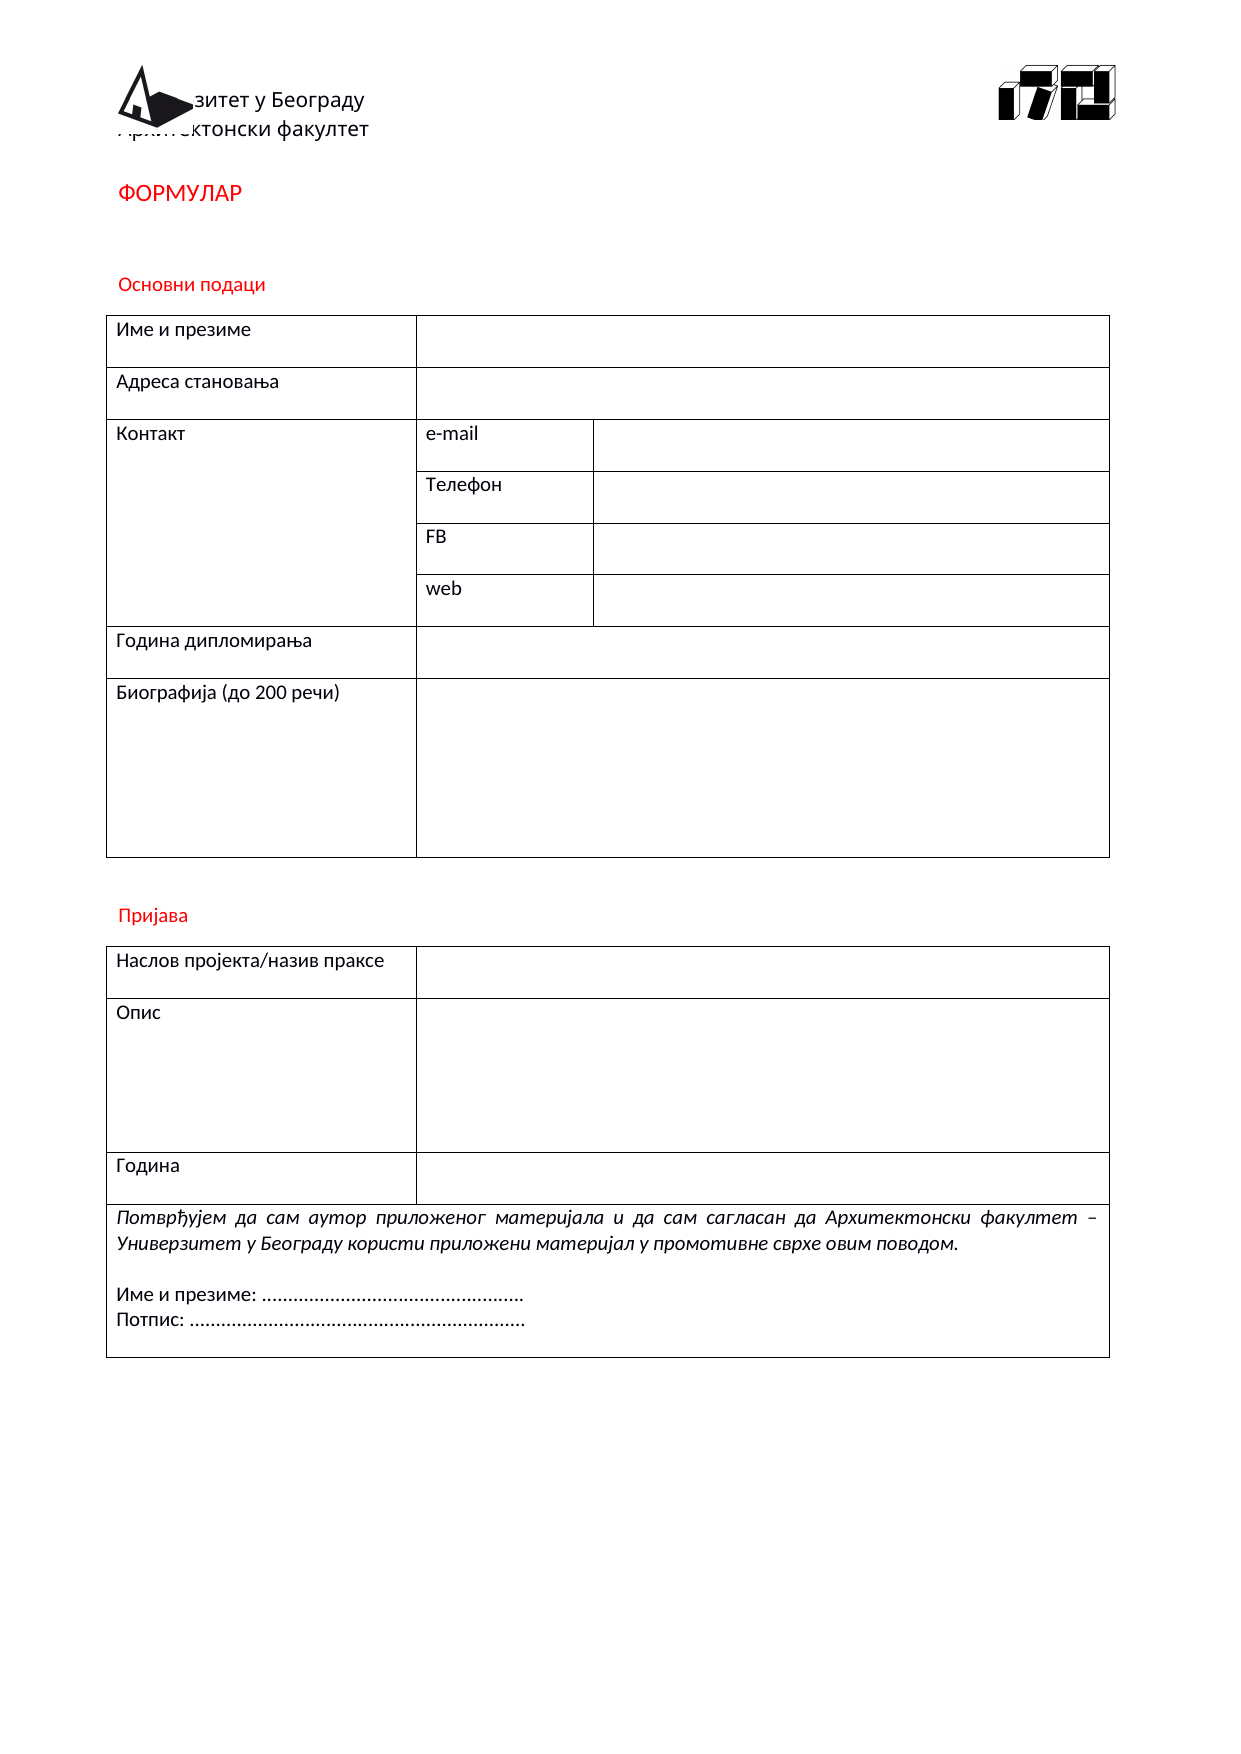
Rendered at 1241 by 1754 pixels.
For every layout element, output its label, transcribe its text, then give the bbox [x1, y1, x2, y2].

table_cell FB [417, 524, 593, 574]
table_cell [594, 524, 1109, 574]
table_cell [594, 420, 1109, 471]
table_cell web [417, 575, 593, 626]
table_cell [594, 575, 1109, 626]
table_cell Потврђујем да сам аутор приложеног материјала и да сам сагласан да Архитектонски факултет – Универзитет у Београду користи приложени материјал у промотивне сврхе овим поводом. Име и презиме: .................................................. Потпис: ................................................................ [107, 1205, 1109, 1357]
table_cell [417, 1153, 1109, 1203]
table_cell [417, 999, 1109, 1152]
text ФОРМУЛАР [118, 177, 1122, 208]
table_cell Биографија (до 200 речи) [107, 679, 416, 857]
table_cell Опис [107, 999, 416, 1152]
table_cell Контакт [107, 420, 416, 626]
table_header Наслов пројекта/назив праксе [107, 947, 416, 998]
table_header [417, 947, 1109, 998]
table_cell Адреса становања [107, 368, 416, 419]
text Основни подаци [118, 271, 1122, 296]
table_cell [417, 627, 1109, 678]
table_cell [594, 472, 1109, 522]
picture [118, 59, 193, 134]
picture [997, 63, 1119, 120]
table_cell [417, 368, 1109, 419]
table_header Име и презиме [107, 316, 416, 367]
table_header [417, 316, 1109, 367]
table_cell e-mail [417, 420, 593, 471]
table_cell [417, 679, 1109, 857]
table_cell Година [107, 1153, 416, 1203]
table_cell Година дипломирања [107, 627, 416, 678]
text Пријава [118, 902, 1122, 927]
table_cell Телефон [417, 472, 593, 522]
